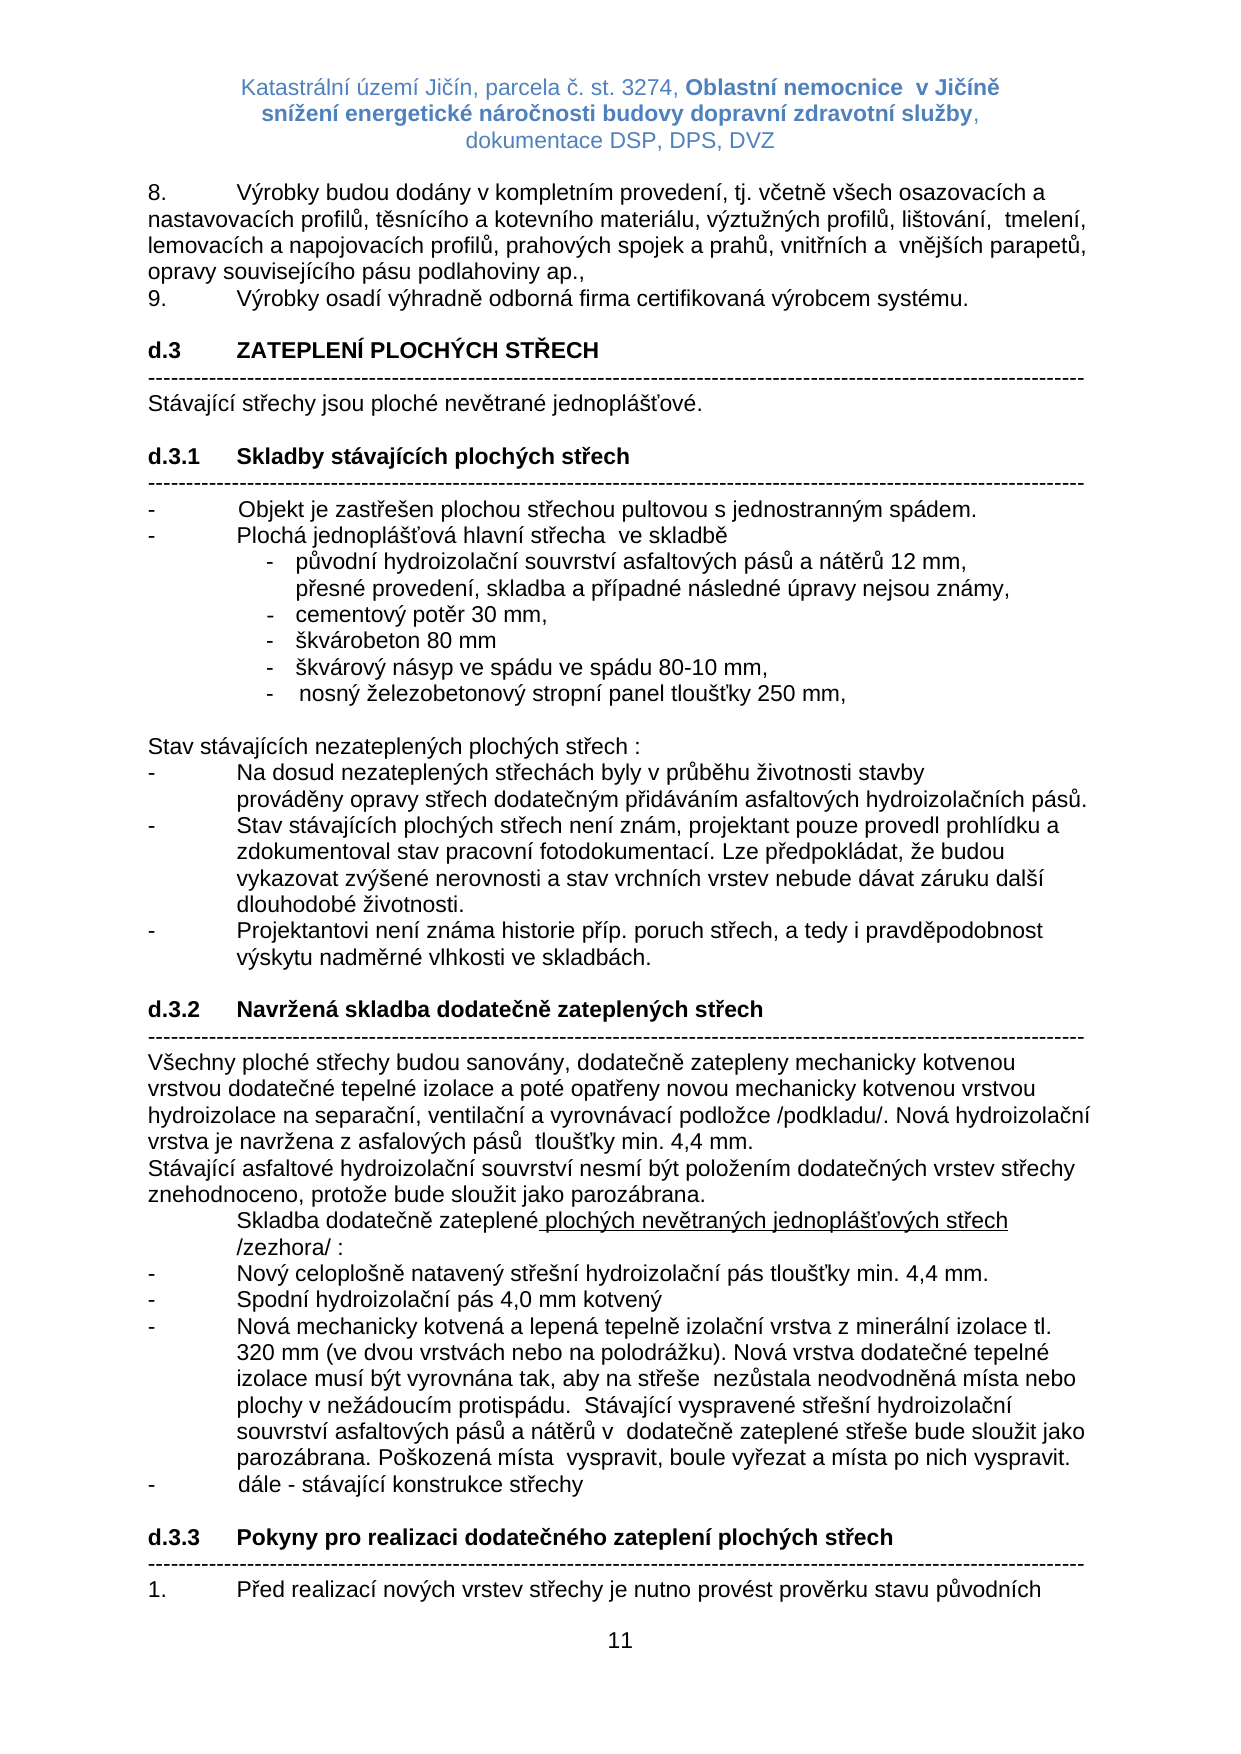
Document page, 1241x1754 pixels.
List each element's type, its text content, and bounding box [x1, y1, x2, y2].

text d.3.3 Pokyny pro realizaci dodatečného zateplení plochých střech [148, 1523, 1092, 1550]
text d.3 ZATEPLENÍ PLOCHÝCH STŘECH [148, 337, 1092, 364]
text - škvárobeton 80 mm [148, 627, 1092, 654]
text Stávající asfaltové hydroizolační souvrství nesmí být položením dodatečných vrstev střechy znehodnoceno, protože bude sloužit jako parozábrana. [148, 1154, 1092, 1207]
text - Spodní hydroizolační pás 4,0 mm kotvený [148, 1286, 1092, 1313]
text vykazovat zvýšené nerovnosti a stav vrchních vrstev nebude dávat záruku další [148, 864, 1092, 891]
text Stav stávajících nezateplených plochých střech : [148, 733, 1092, 759]
text d.3.1 Skladby stávajících plochých střech [148, 443, 1092, 469]
text - Objekt je zastřešen plochou střechou pultovou s jednostranným spádem. [148, 496, 1092, 522]
text Skladba dodatečně zateplené plochých nevětraných jednoplášťových střech [148, 1207, 1092, 1233]
text přesné provedení, skladba a případné následné úpravy nejsou známy, [148, 574, 1092, 601]
text výskytu nadměrné vlhkosti ve skladbách. [148, 944, 1092, 970]
text - Plochá jednoplášťová hlavní střecha ve skladbě [148, 522, 1092, 548]
text - původní hydroizolační souvrství asfaltových pásů a nátěrů 12 mm, [148, 548, 1092, 574]
text Všechny ploché střechy budou sanovány, dodatečně zatepleny mechanicky kotvenou vrstvou dodatečné tepelné izolace a poté opatřeny novou mechanicky kotvenou vrstvou hydroizolace na separační, ventilační a vyrovnávací podložce /podkladu/. Nová hydroizolační vrstva je navržena z asfalových pásů tloušťky min. 4,4 mm. [148, 1049, 1092, 1154]
text /zezhora/ : [148, 1233, 1092, 1260]
text - Stav stávajících plochých střech není znám, projektant pouze provedl prohlídku a [148, 812, 1092, 838]
text --------------------------------------------------------------------------------------------------------------------------- [148, 1550, 1092, 1576]
text --------------------------------------------------------------------------------------------------------------------------- [148, 1023, 1092, 1049]
text --------------------------------------------------------------------------------------------------------------------------- [148, 364, 1092, 390]
list cementový potěr 30 mm, [266, 601, 1092, 627]
text - Na dosud nezateplených střechách byly v průběhu životnosti stavby [148, 759, 1092, 786]
text d.3.2 Navržená skladba dodatečně zateplených střech [148, 996, 1092, 1023]
text 1. Před realizací nových vrstev střechy je nutno provést prověrku stavu původních [148, 1576, 1092, 1602]
text --------------------------------------------------------------------------------------------------------------------------- [148, 469, 1092, 496]
text - nosný železobetonový stropní panel tloušťky 250 mm, [148, 680, 1092, 706]
text 9. Výrobky osadí výhradně odborná firma certifikovaná výrobcem systému. [148, 285, 1092, 311]
text - Nová mechanicky kotvená a lepená tepelně izolační vrstva z minerální izolace tl. 320 mm (ve dvou vrstvách nebo na polodrážku). Nová vrstva dodatečné tepelné izolace musí být vyrovnána tak, aby na střeše nezůstala neodvodněná místa nebo plochy v nežádoucím protispádu. Stávající vyspravené střešní hydroizolační souvrství asfaltových pásů a nátěrů v dodatečně zateplené střeše bude sloužit jako parozábrana. Poškozená místa vyspravit, boule vyřezat a místa po nich vyspravit. [148, 1313, 1092, 1471]
text 8. Výrobky budou dodány v kompletním provedení, tj. včetně všech osazovacích a [148, 179, 1092, 206]
text - Nový celoplošně natavený střešní hydroizolační pás tloušťky min. 4,4 mm. [148, 1260, 1092, 1286]
text - dále - stávající konstrukce střechy [148, 1471, 1092, 1497]
text Stávající střechy jsou ploché nevětrané jednoplášťové. [148, 390, 1092, 416]
text prováděny opravy střech dodatečným přidáváním asfaltových hydroizolačních pásů. [148, 786, 1092, 812]
text dlouhodobé životnosti. [148, 891, 1092, 917]
text - škvárový násyp ve spádu ve spádu 80-10 mm, [148, 654, 1092, 680]
text zdokumentoval stav pracovní fotodokumentací. Lze předpokládat, že budou [148, 838, 1092, 864]
text - Projektantovi není známa historie příp. poruch střech, a tedy i pravděpodobnost [148, 917, 1092, 944]
text nastavovacích profilů, těsnícího a kotevního materiálu, výztužných profilů, lištování, tmelení, lemovacích a napojovacích profilů, prahových spojek a prahů, vnitřních a vnějších parapetů, opravy souvisejícího pásu podlahoviny ap., [148, 206, 1092, 285]
